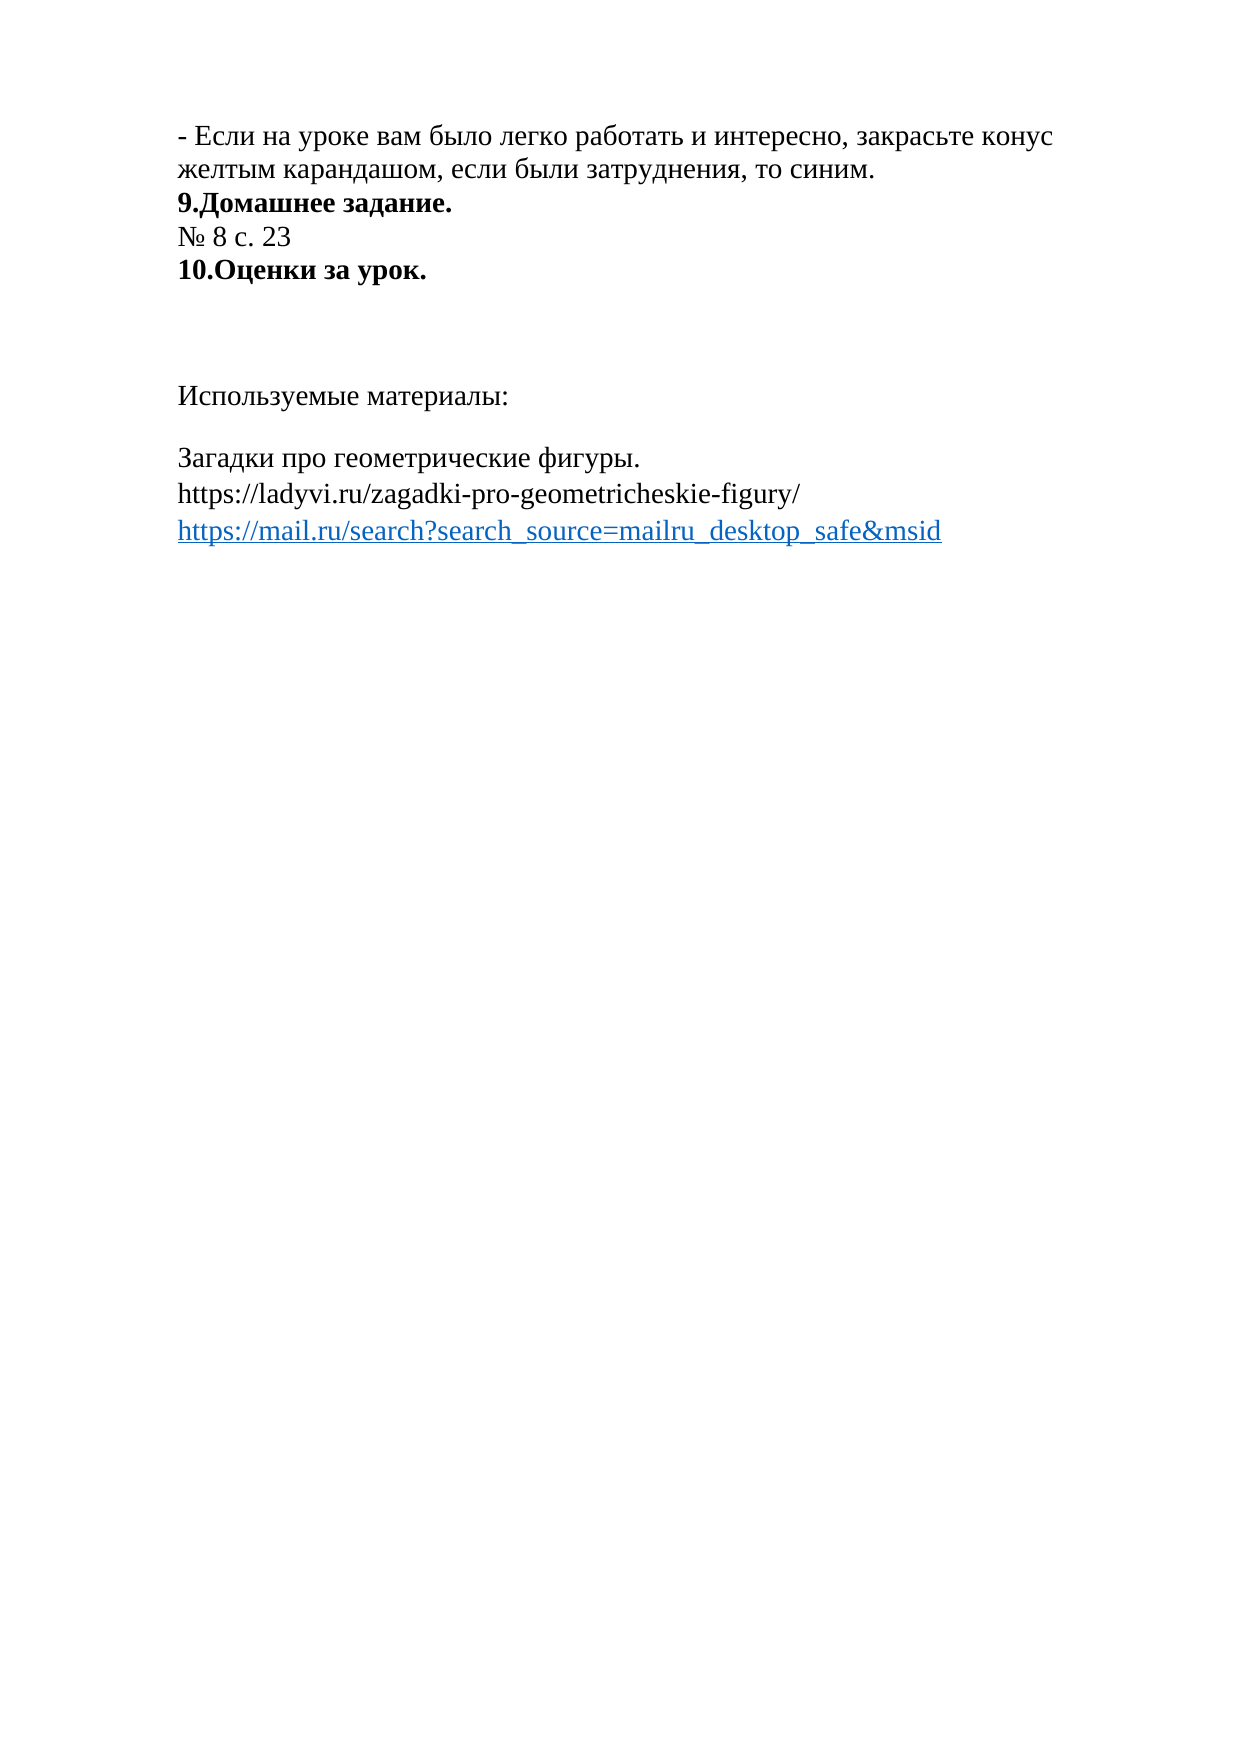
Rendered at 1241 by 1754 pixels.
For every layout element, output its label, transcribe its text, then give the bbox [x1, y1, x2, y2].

text № 8 с. 23 [177, 219, 1152, 252]
text 10.Оценки за урок. [177, 252, 1152, 286]
text https://mail.ru/search?search_source=mailru_desktop_safe&msid [177, 513, 1152, 546]
text 9.Домашнее задание. [177, 185, 1152, 219]
text Используемые материалы: [177, 378, 1152, 411]
text https://ladyvi.ru/zagadki-pro-geometricheskie-figury/ [177, 477, 1152, 510]
text Загадки про геометрические фигуры. [177, 440, 1152, 474]
text - Если на уроке вам было легко работать и интересно, закрасьте конус желтым карандашом, если были затруднения, то синим. [177, 118, 1152, 185]
